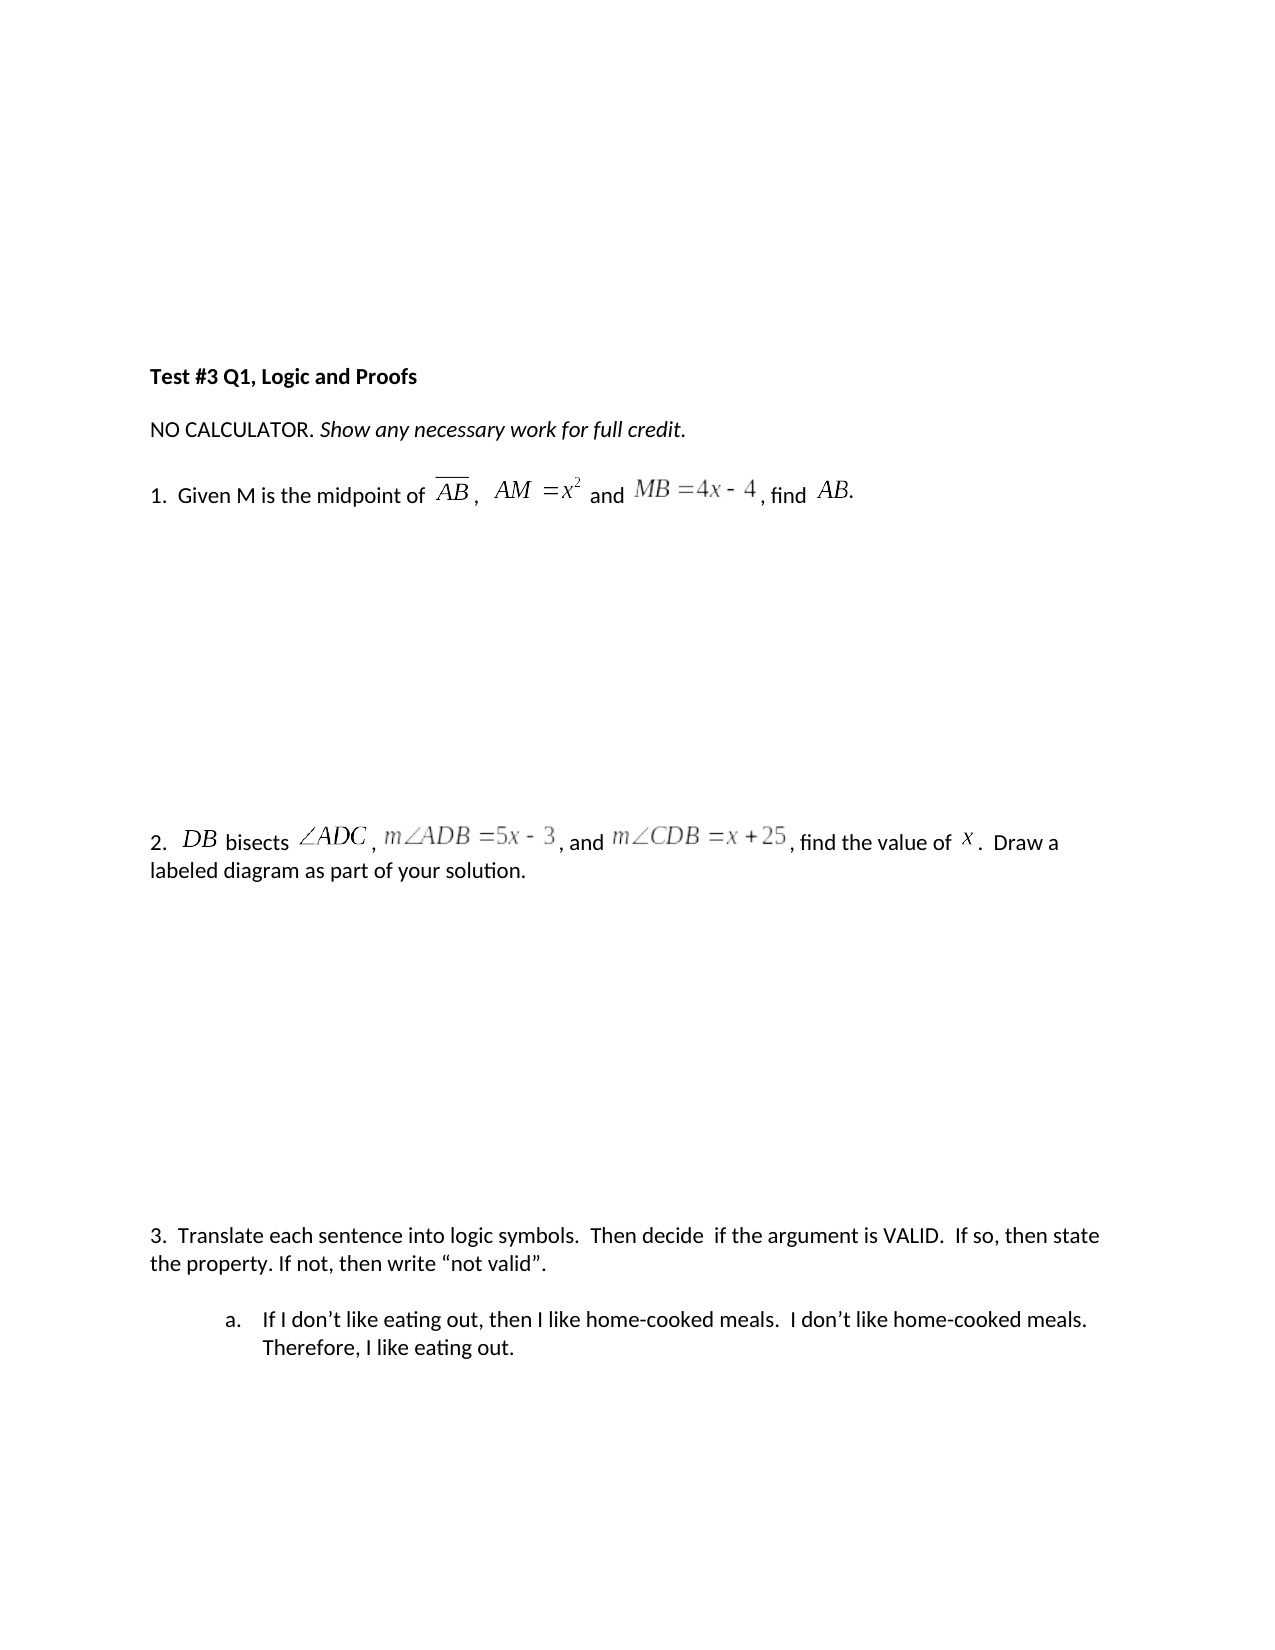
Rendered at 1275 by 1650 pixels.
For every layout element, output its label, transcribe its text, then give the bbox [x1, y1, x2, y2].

text NO CALCULATOR. Show any necessary work for full credit. [150, 415, 1125, 443]
text 1. Given M is the midpoint of , and , find [150, 471, 1125, 510]
list If I don’t like eating out, then I like home-cooked meals. I don’t like home-cooked meals. Therefore, I like eating out. [225, 1305, 1125, 1361]
text 3. Translate each sentence into logic symbols. Then decide if the argument is VALID. If so, then state the property. If not, then write “not valid”. [150, 1221, 1125, 1277]
text 2. bisects , , and , find the value of . Draw a labeled diagram as part of your solution. [150, 818, 1125, 884]
text Test #3 Q1, Logic and Proofs [150, 362, 1125, 390]
